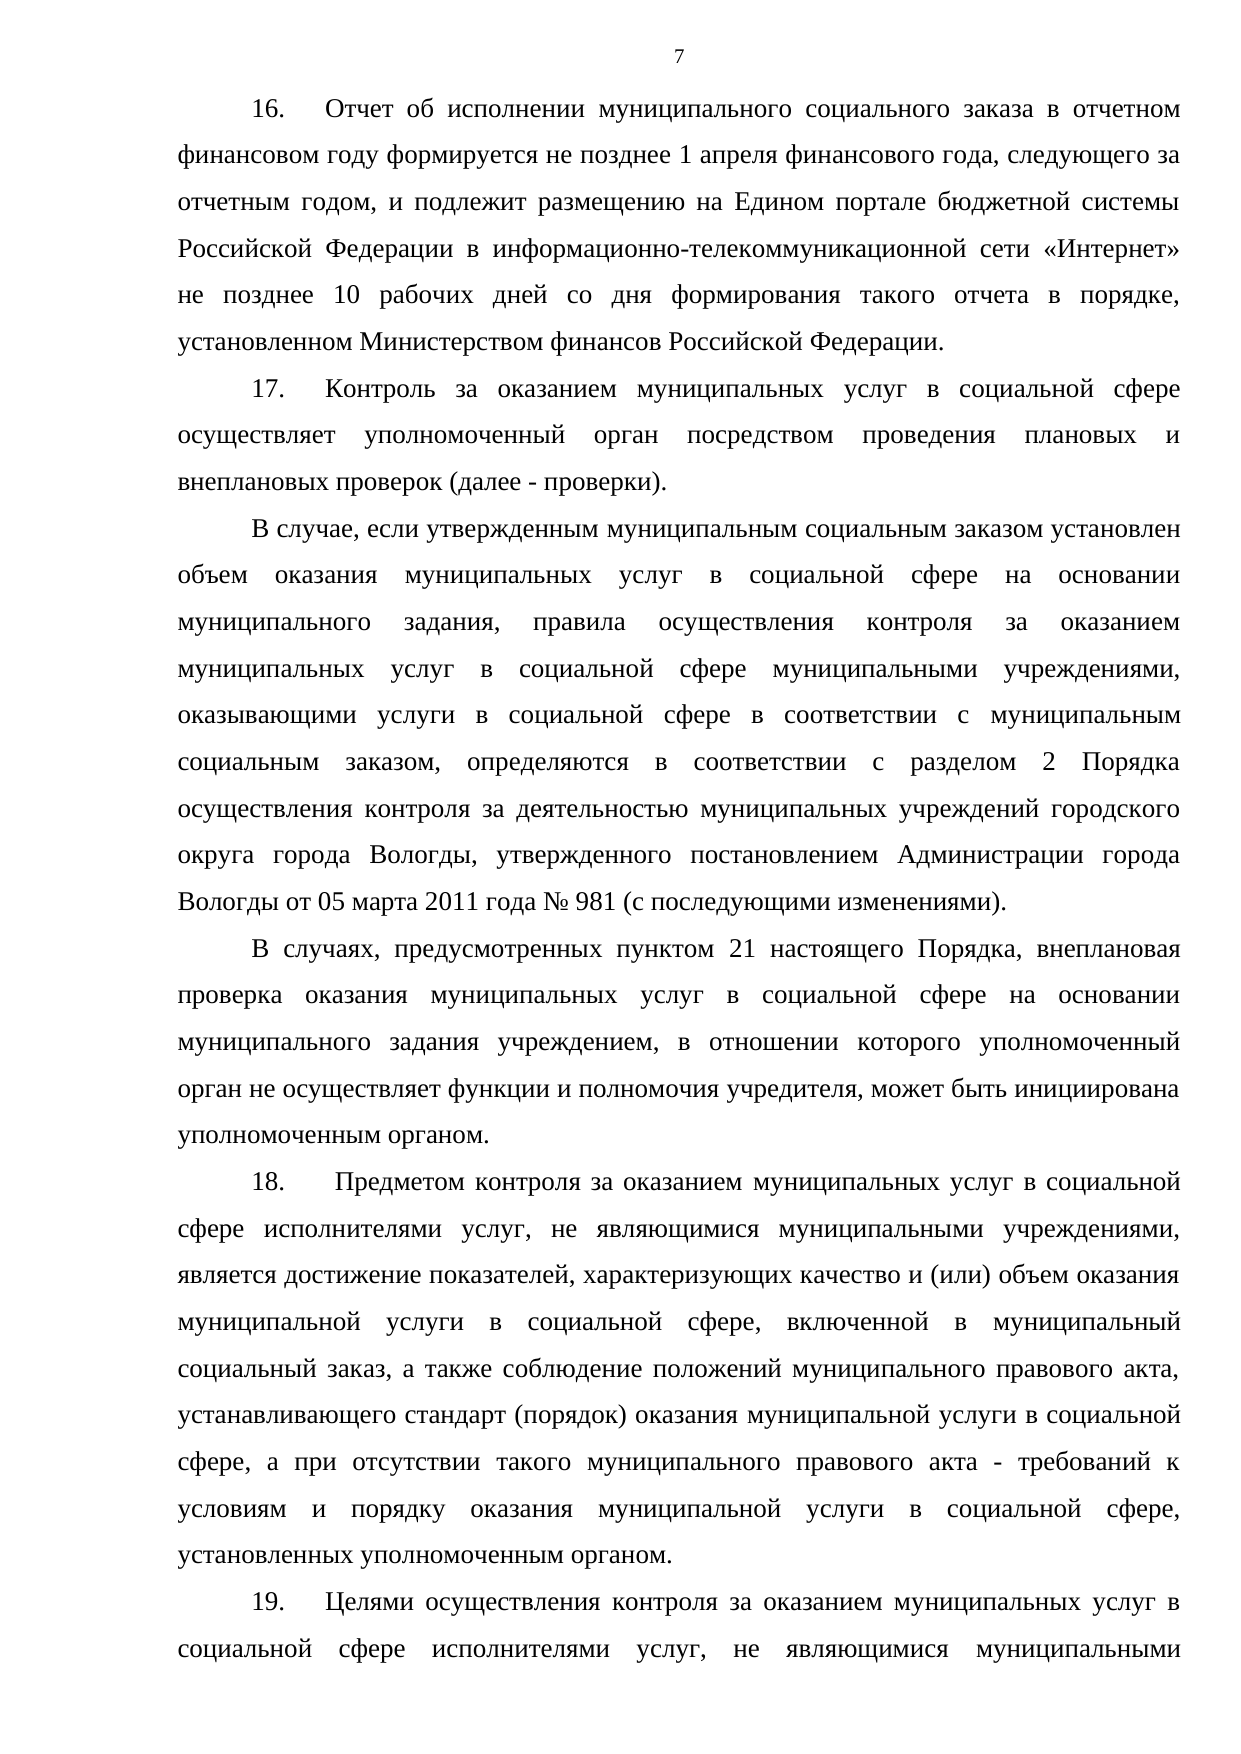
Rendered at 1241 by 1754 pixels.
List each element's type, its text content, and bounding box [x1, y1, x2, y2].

list Предметом контроля за оказанием муниципальных услуг в социальной сфере исполнителями услуг, не являющимися муниципальными учреждениями, является достижение показателей, характеризующих качество и (или) объем оказания муниципальной услуги в социальной сфере, включенной в муниципальный социальный заказ, а также соблюдение положений муниципального правового акта, устанавливающего стандарт (порядок) оказания муниципальной услуги в социальной сфере, а при отсутствии такого муниципального правового акта - требований к условиям и порядку оказания муниципальной услуги в социальной сфере, установленных уполномоченным органом. [177, 1165, 1181, 1570]
list В случае, если утвержденным муниципальным социальным заказом установлен объем оказания муниципальных услуг в социальной сфере на основании муниципального задания, правила осуществления контроля за оказанием муниципальных услуг в социальной сфере муниципальными учреждениями, оказывающими услуги в социальной сфере в соответствии с муниципальным социальным заказом, определяются в соответствии с разделом 2 Порядка осуществления контроля за деятельностью муниципальных учреждений городского округа города Вологды, утвержденного постановлением Администрации города Вологды от 05 марта 2011 года № 981 (с последующими изменениями). [177, 512, 1181, 916]
list Контроль за оказанием муниципальных услуг в социальной сфере осуществляет уполномоченный орган посредством проведения плановых и внеплановых проверок (далее - проверки). [177, 372, 1181, 496]
list Отчет об исполнении муниципального социального заказа в отчетном финансовом году формируется не позднее 1 апреля финансового года, следующего за отчетным годом, и подлежит размещению на Едином портале бюджетной системы Российской Федерации в информационно-телекоммуникационной сети «Интернет» не позднее 10 рабочих дней со дня формирования такого отчета в порядке, установленном Министерством финансов Российской Федерации. [177, 92, 1181, 356]
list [177, 1585, 1181, 1663]
list В случаях, предусмотренных пунктом 21 настоящего Порядка, внеплановая проверка оказания муниципальных услуг в социальной сфере на основании муниципального задания учреждением, в отношении которого уполномоченный орган не осуществляет функции и полномочия учредителя, может быть инициирована уполномоченным органом. [177, 932, 1181, 1150]
